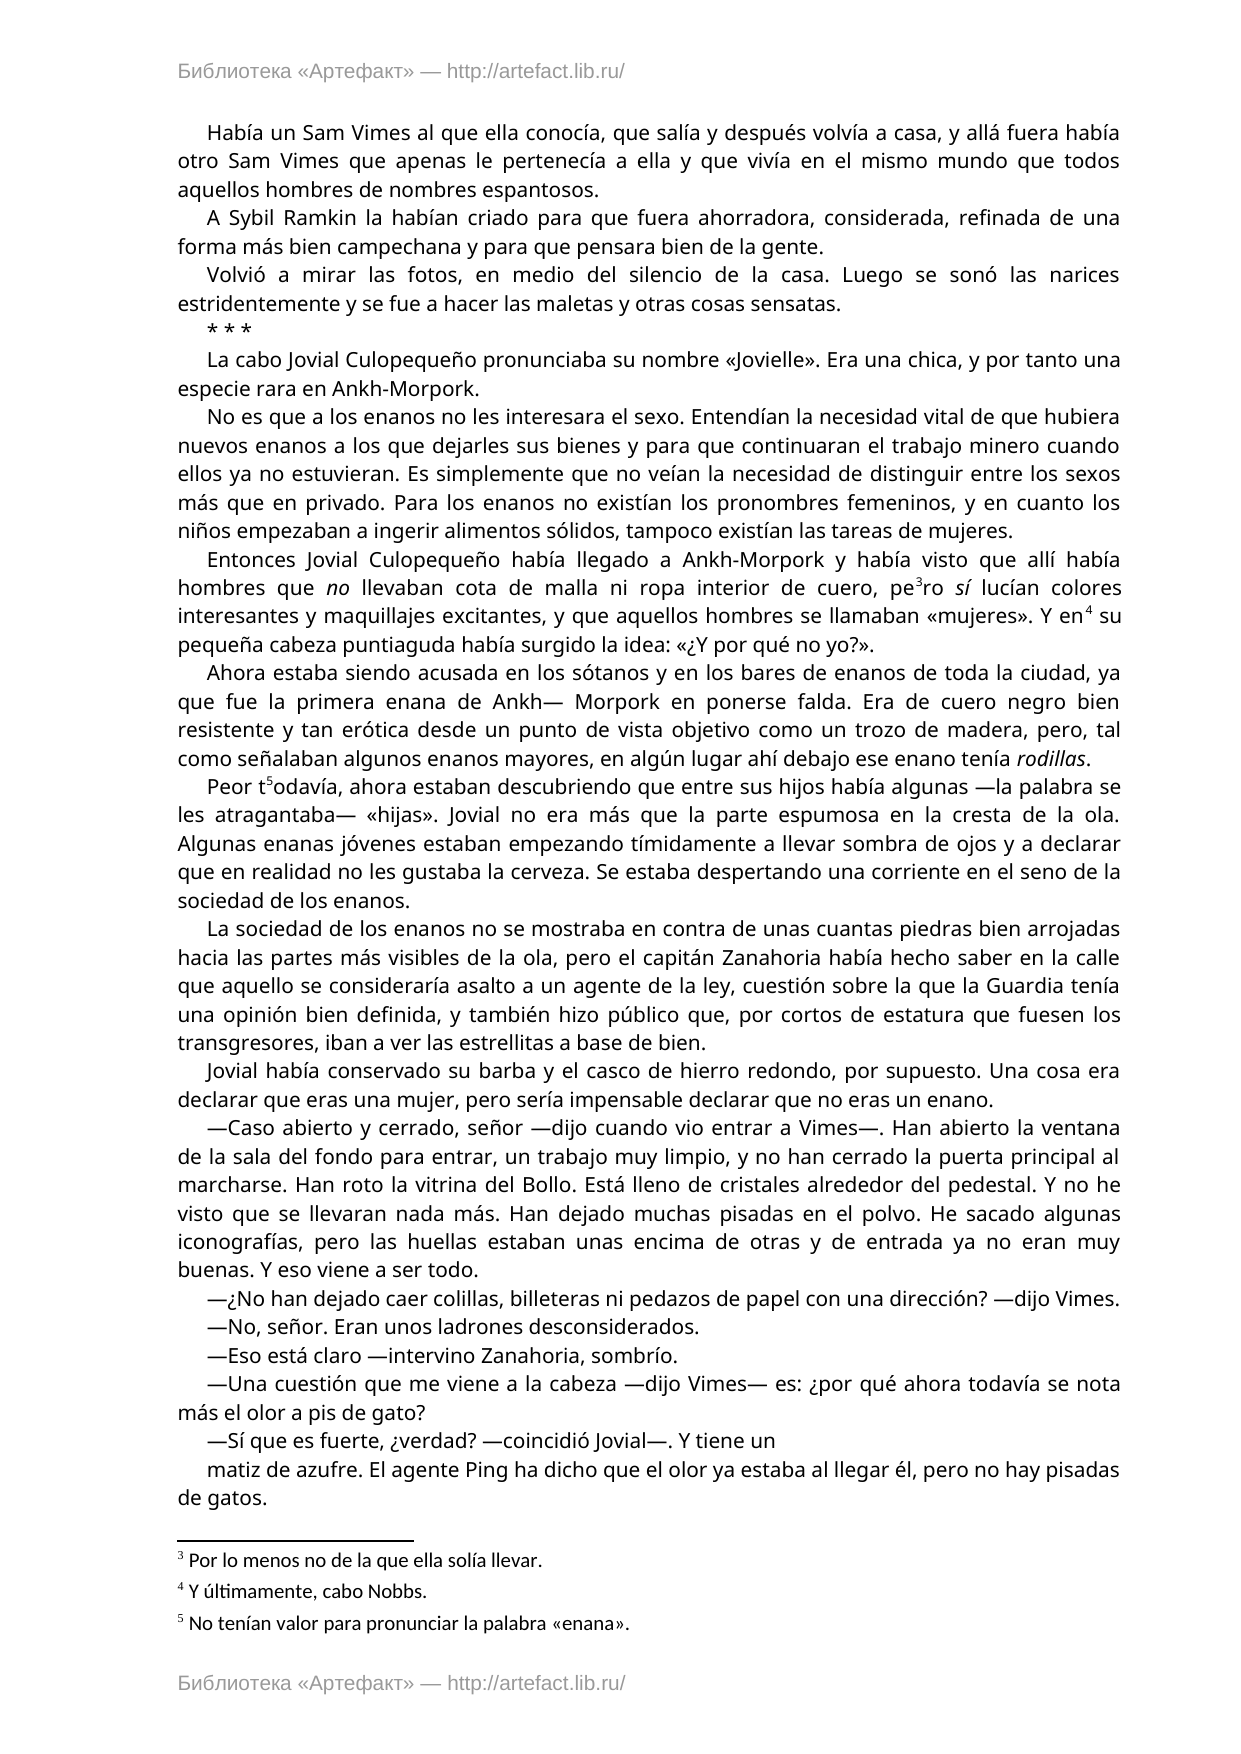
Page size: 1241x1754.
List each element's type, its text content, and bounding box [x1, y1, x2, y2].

text A Sybil Ramkin la habían criado para que fuera ahorradora, considerada, refinada de una forma más bien campechana y para que pensara bien de la gente. [177, 203, 1122, 260]
text —No, señor. Eran unos ladrones desconsiderados. [177, 1312, 1122, 1341]
text —¿No han dejado caer colillas, billeteras ni pedazos de papel con una dirección? —dijo Vimes. [177, 1284, 1122, 1312]
text Entonces Jovial Culopequeño había llegado a Ankh-Morpork y había visto que allí había hombres que no llevaban cota de malla ni ropa interior de cuero, pero sí lucían colores interesantes y maquillajes excitantes, y que aquellos hombres se llamaban «mujeres». Y en su pequeña cabeza puntiaguda había surgido la idea: «¿Y por qué no yo?». [177, 545, 1122, 658]
text La cabo Jovial Culopequeño pronunciaba su nombre «Jovielle». Era una chica, y por tanto una especie rara en Ankh-Morpork. [177, 346, 1122, 402]
text La sociedad de los enanos no se mostraba en contra de unas cuantas piedras bien arrojadas hacia las partes más visibles de la ola, pero el capitán Zanahoria había hecho saber en la calle que aquello se consideraría asalto a un agente de la ley, cuestión sobre la que la Guardia tenía una opinión bien definida, y también hizo público que, por cortos de estatura que fuesen los transgresores, iban a ver las estrellitas a base de bien. [177, 914, 1122, 1057]
text —Una cuestión que me viene a la cabeza —dijo Vimes— es: ¿por qué ahora todavía se nota más el olor a pis de gato? [177, 1369, 1122, 1426]
text —Eso está claro —intervino Zanahoria, sombrío. [177, 1341, 1122, 1369]
text Volvió a mirar las fotos, en medio del silencio de la casa. Luego se sonó las narices estridentemente y se fue a hacer las maletas y otras cosas sensatas. [177, 260, 1122, 317]
text Peor todavía, ahora estaban descubriendo que entre sus hijos había algunas —la palabra se les atragantaba— «hijas». Jovial no era más que la parte espumosa en la cresta de la ola. Algunas enanas jóvenes estaban empezando tímidamente a llevar sombra de ojos y a declarar que en realidad no les gustaba la cerveza. Se estaba despertando una corriente en el seno de la sociedad de los enanos. [177, 772, 1122, 914]
text No es que a los enanos no les interesara el sexo. Entendían la necesidad vital de que hubiera nuevos enanos a los que dejarles sus bienes y para que continuaran el trabajo minero cuando ellos ya no estuvieran. Es simplemente que no veían la necesidad de distinguir entre los sexos más que en privado. Para los enanos no existían los pronombres femeninos, y en cuanto los niños empezaban a ingerir alimentos sólidos, tampoco existían las tareas de mujeres. [177, 402, 1122, 545]
text Ahora estaba siendo acusada en los sótanos y en los bares de enanos de toda la ciudad, ya que fue la primera enana de Ankh— Morpork en ponerse falda. Era de cuero negro bien resistente y tan erótica desde un punto de vista objetivo como un trozo de madera, pero, tal como señalaban algunos enanos mayores, en algún lugar ahí debajo ese enano tenía rodillas. [177, 658, 1122, 772]
text matiz de azufre. El agente Ping ha dicho que el olor ya estaba al llegar él, pero no hay pisadas de gatos. [177, 1455, 1122, 1512]
text —Caso abierto y cerrado, señor —dijo cuando vio entrar a Vimes—. Han abierto la ventana de la sala del fondo para entrar, un trabajo muy limpio, y no han cerrado la puerta principal al marcharse. Han roto la vitrina del Bollo. Está lleno de cristales alrededor del pedestal. Y no he visto que se llevaran nada más. Han dejado muchas pisadas en el polvo. He sacado algunas iconografías, pero las huellas estaban unas encima de otras y de entrada ya no eran muy buenas. Y eso viene a ser todo. [177, 1113, 1122, 1284]
text * * * [177, 317, 1122, 346]
text Había un Sam Vimes al que ella conocía, que salía y después volvía a casa, y allá fuera había otro Sam Vimes que apenas le pertenecía a ella y que vivía en el mismo mundo que todos aquellos hombres de nombres espantosos. [177, 118, 1122, 203]
text Jovial había conservado su barba y el casco de hierro redondo, por supuesto. Una cosa era declarar que eras una mujer, pero sería impensable declarar que no eras un enano. [177, 1057, 1122, 1113]
text —Sí que es fuerte, ¿verdad? —coincidió Jovial—. Y tiene un [177, 1426, 1122, 1455]
